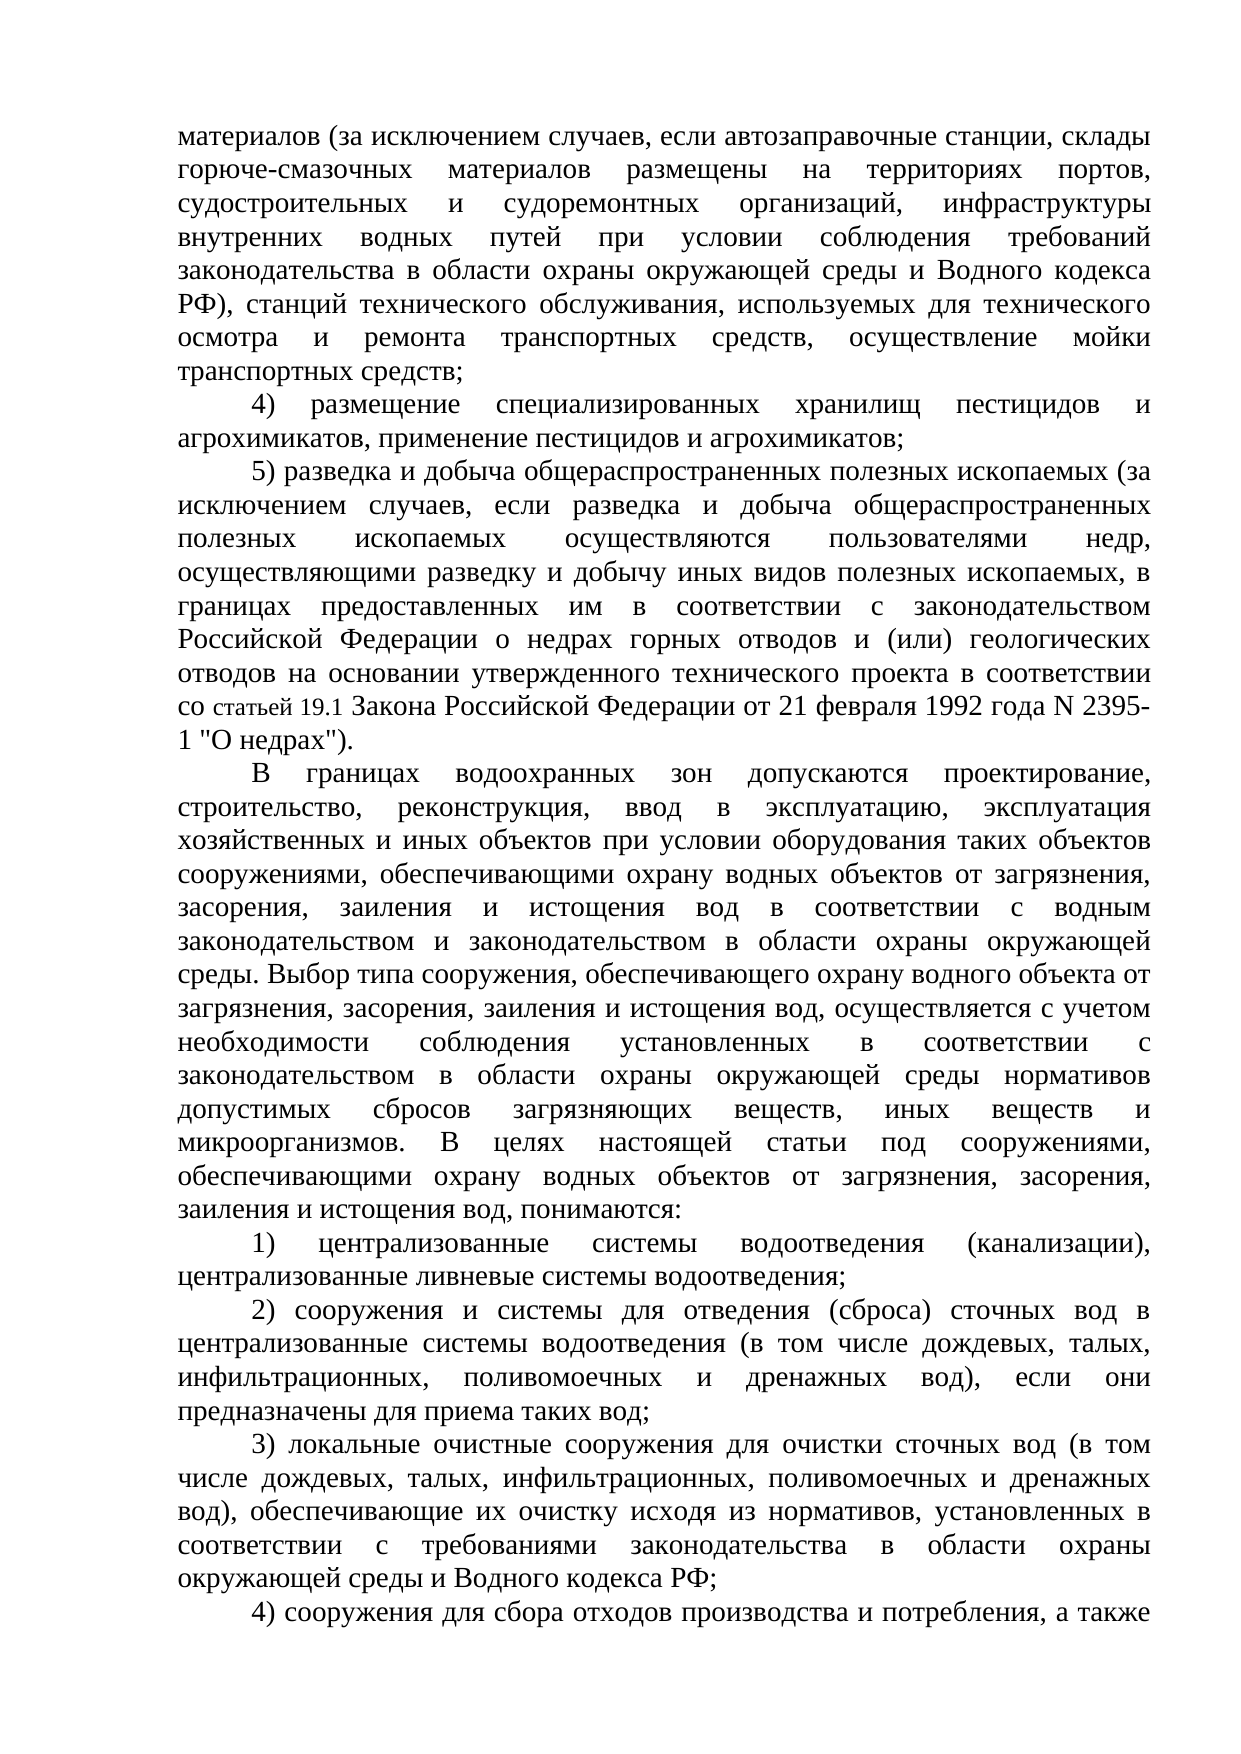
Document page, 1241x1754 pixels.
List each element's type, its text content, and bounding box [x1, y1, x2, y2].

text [177, 118, 1152, 386]
text 3) локальные очистные сооружения для очистки сточных вод (в том числе дождевых, талых, инфильтрационных, поливомоечных и дренажных вод), обеспечивающие их очистку исходя из нормативов, установленных в соответствии с требованиями законодательства в области охраны окружающей среды и Водного кодекса РФ; [177, 1426, 1152, 1594]
text 4) размещение специализированных хранилищ пестицидов и агрохимикатов, применение пестицидов и агрохимикатов; [177, 386, 1152, 453]
text В границах водоохранных зон допускаются проектирование, строительство, реконструкция, ввод в эксплуатацию, эксплуатация хозяйственных и иных объектов при условии оборудования таких объектов сооружениями, обеспечивающими охрану водных объектов от загрязнения, засорения, заиления и истощения вод в соответствии с водным законодательством и законодательством в области охраны окружающей среды. Выбор типа сооружения, обеспечивающего охрану водного объекта от загрязнения, засорения, заиления и истощения вод, осуществляется с учетом необходимости соблюдения установленных в соответствии с законодательством в области охраны окружающей среды нормативов допустимых сбросов загрязняющих веществ, иных веществ и микроорганизмов. В целях настоящей статьи под сооружениями, обеспечивающими охрану водных объектов от загрязнения, засорения, заиления и истощения вод, понимаются: [177, 755, 1152, 1225]
text 5) разведка и добыча общераспространенных полезных ископаемых (за исключением случаев, если разведка и добыча общераспространенных полезных ископаемых осуществляются пользователями недр, осуществляющими разведку и добычу иных видов полезных ископаемых, в границах предоставленных им в соответствии с законодательством Российской Федерации о недрах горных отводов и (или) геологических отводов на основании утвержденного технического проекта в соответствии со статьей 19.1 Закона Российской Федерации от 21 февраля 1992 года N 2395-1 "О недрах"). [177, 453, 1152, 755]
text 1) централизованные системы водоотведения (канализации), централизованные ливневые системы водоотведения; [177, 1225, 1152, 1292]
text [177, 1594, 1152, 1627]
text 2) сооружения и системы для отведения (сброса) сточных вод в централизованные системы водоотведения (в том числе дождевых, талых, инфильтрационных, поливомоечных и дренажных вод), если они предназначены для приема таких вод; [177, 1292, 1152, 1426]
